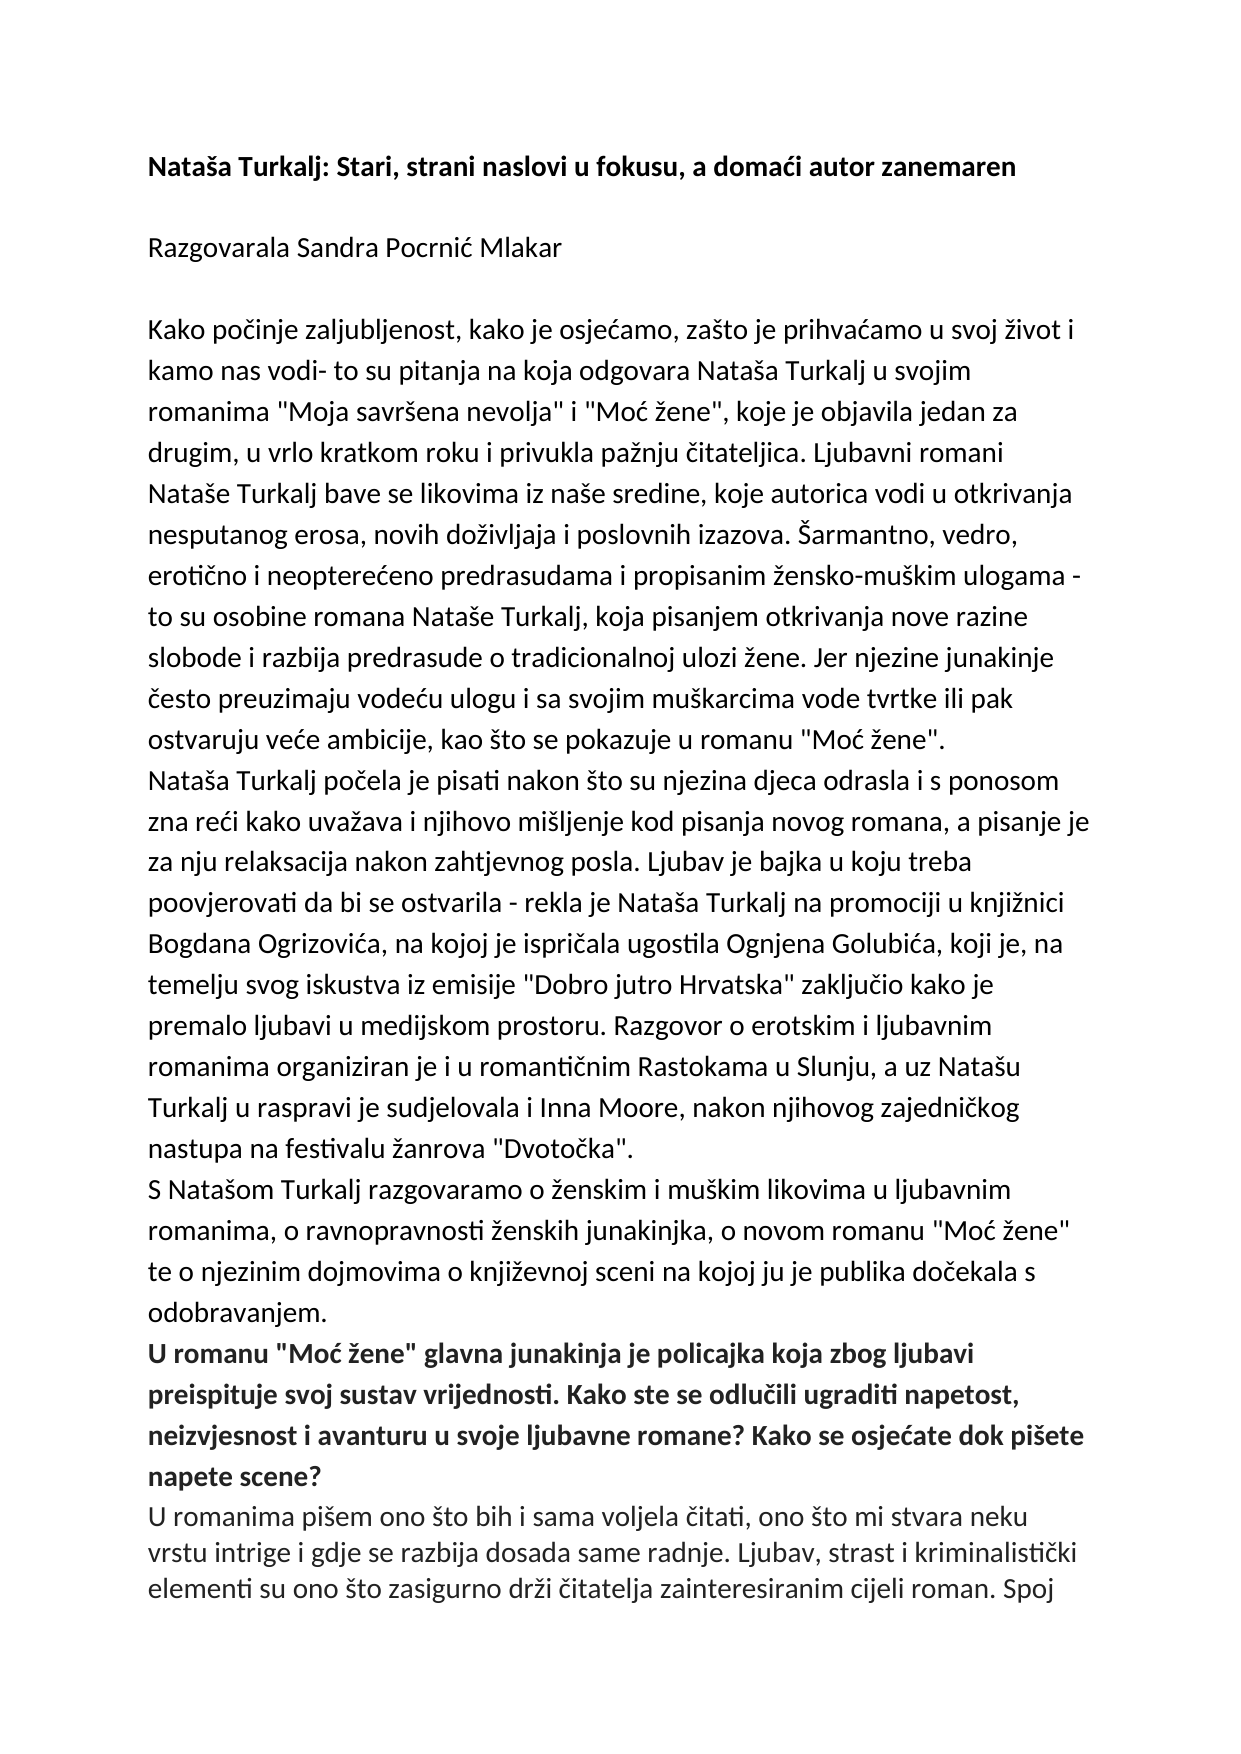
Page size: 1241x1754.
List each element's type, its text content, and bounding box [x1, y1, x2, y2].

text U romanu "Moć žene" glavna junakinja je policajka koja zbog ljubavi preispituje svoj sustav vrijednosti. Kako ste se odlučili ugraditi napetost, neizvjesnost i avanturu u svoje ljubavne romane? Kako se osjećate dok pišete napete scene? [148, 1335, 1093, 1493]
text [148, 1498, 1093, 1605]
text Nataša Turkalj: Stari, strani naslovi u fokusu, a domaći autor zanemaren [148, 148, 1093, 183]
text S Natašom Turkalj razgovaramo o ženskim i muškim likovima u ljubavnim romanima, o ravnopravnosti ženskih junakinjka, o novom romanu "Moć žene" te o njezinim dojmovima o književnoj sceni na kojoj ju je publika dočekala s odobravanjem. [148, 1171, 1093, 1329]
text Razgovarala Sandra Pocrnić Mlakar [148, 229, 1093, 265]
text Nataša Turkalj počela je pisati nakon što su njezina djeca odrasla i s ponosom zna reći kako uvažava i njihovo mišljenje kod pisanja novog romana, a pisanje je za nju relaksacija nakon zahtjevnog posla. Ljubav je bajka u koju treba poovjerovati da bi se ostvarila - rekla je Nataša Turkalj na promociji u knjižnici Bogdana Ogrizovića, na kojoj je ispričala ugostila Ognjena Golubića, koji je, na temelju svog iskustva iz emisije "Dobro jutro Hrvatska" zaključio kako je premalo ljubavi u medijskom prostoru. Razgovor o erotskim i ljubavnim romanima organiziran je i u romantičnim Rastokama u Slunju, a uz Natašu Turkalj u raspravi je sudjelovala i Inna Moore, nakon njihovog zajedničkog nastupa na festivalu žanrova "Dvotočka". [148, 762, 1093, 1166]
text Kako počinje zaljubljenost, kako je osjećamo, zašto je prihvaćamo u svoj život i kamo nas vodi- to su pitanja na koja odgovara Nataša Turkalj u svojim romanima "Moja savršena nevolja" i "Moć žene", koje je objavila jedan za drugim, u vrlo kratkom roku i privukla pažnju čitateljica. Ljubavni romani Nataše Turkalj bave se likovima iz naše sredine, koje autorica vodi u otkrivanja nesputanog erosa, novih doživljaja i poslovnih izazova. Šarmantno, vedro, erotično i neopterećeno predrasudama i propisanim žensko-muškim ulogama - to su osobine romana Nataše Turkalj, koja pisanjem otkrivanja nove razine slobode i razbija predrasude o tradicionalnoj ulozi žene. Jer njezine junakinje često preuzimaju vodeću ulogu i sa svojim muškarcima vode tvrtke ili pak ostvaruju veće ambicije, kao što se pokazuje u romanu "Moć žene". [148, 311, 1093, 756]
